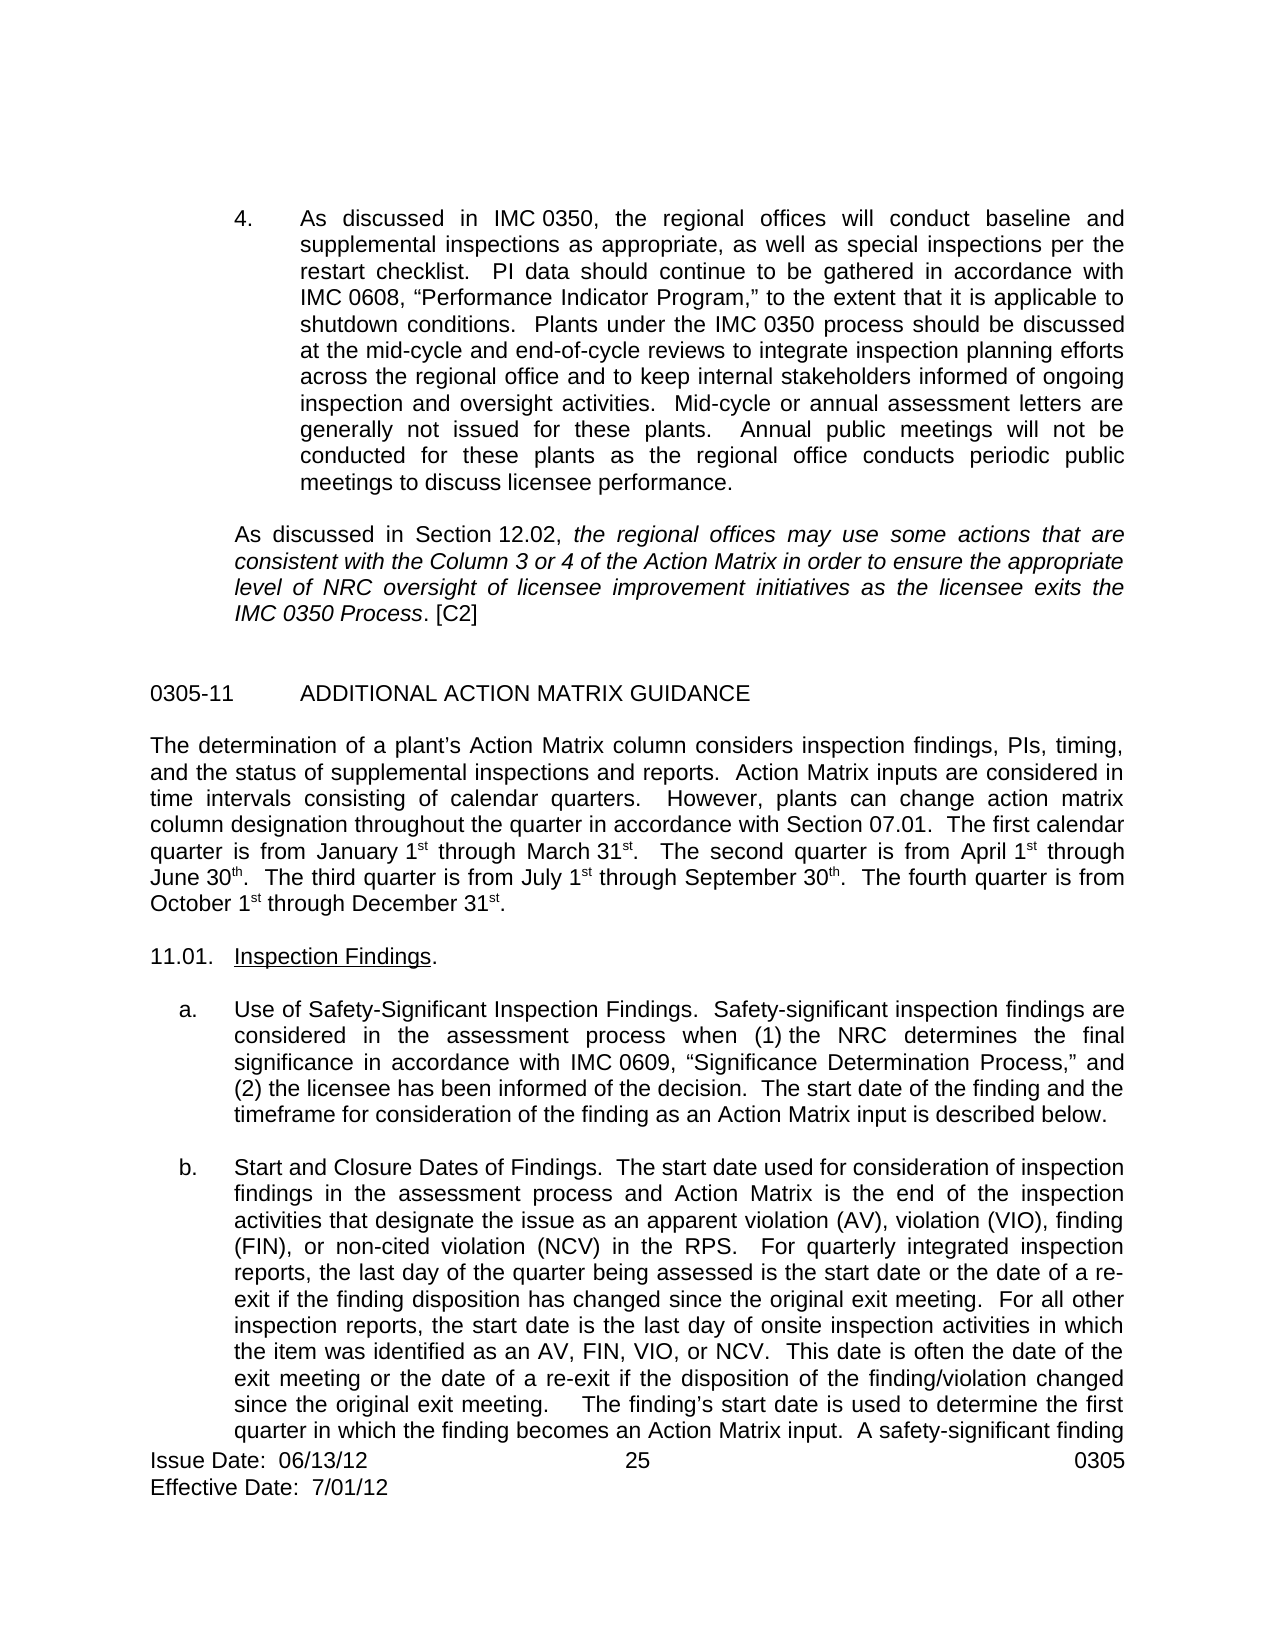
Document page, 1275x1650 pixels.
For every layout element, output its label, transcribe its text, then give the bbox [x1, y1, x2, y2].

text As discussed in Section 12.02, the regional offices may use some actions that are consistent with the Column 3 or 4 of the Action Matrix in order to ensure the appropriate level of NRC oversight of licensee improvement initiatives as the licensee exits the IMC 0350 Process. [C2] [234, 521, 1125, 627]
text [150, 1154, 1125, 1444]
list As discussed in IMC 0350, the regional offices will conduct baseline and supplemental inspections as appropriate, as well as special inspections per the restart checklist. PI data should continue to be gathered in accordance with IMC 0608, “Performance Indicator Program,” to the extent that it is applicable to shutdown conditions. Plants under the IMC 0350 process should be discussed at the mid-cycle and end-of-cycle reviews to integrate inspection planning efforts across the regional office and to keep internal stakeholders informed of ongoing inspection and oversight activities. Mid-cycle or annual assessment letters are generally not issued for these plants. Annual public meetings will not be conducted for these plants as the regional office conducts periodic public meetings to discuss licensee performance. [234, 205, 1125, 495]
subtitle 0305-11 ADDITIONAL ACTION MATRIX GUIDANCE [150, 679, 1125, 706]
text The determination of a plant’s Action Matrix column considers inspection findings, PIs, timing, and the status of supplemental inspections and reports. Action Matrix inputs are considered in time intervals consisting of calendar quarters. However, plants can change action matrix column designation throughout the quarter in accordance with Section 07.01. The first calendar quarter is from January 1st through March 31st. The second quarter is from April 1st through June 30th. The third quarter is from July 1st through September 30th. The fourth quarter is from October 1st through December 31st. [150, 732, 1125, 917]
text a. Use of Safety-Significant Inspection Findings. Safety-significant inspection findings are considered in the assessment process when (1) the NRC determines the final significance in accordance with IMC 0609, “Significance Determination Process,” and (2) the licensee has been informed of the decision. The start date of the finding and the timeframe for consideration of the finding as an Action Matrix input is described below. [150, 996, 1125, 1127]
subtitle 11.01. Inspection Findings . [150, 943, 1125, 969]
